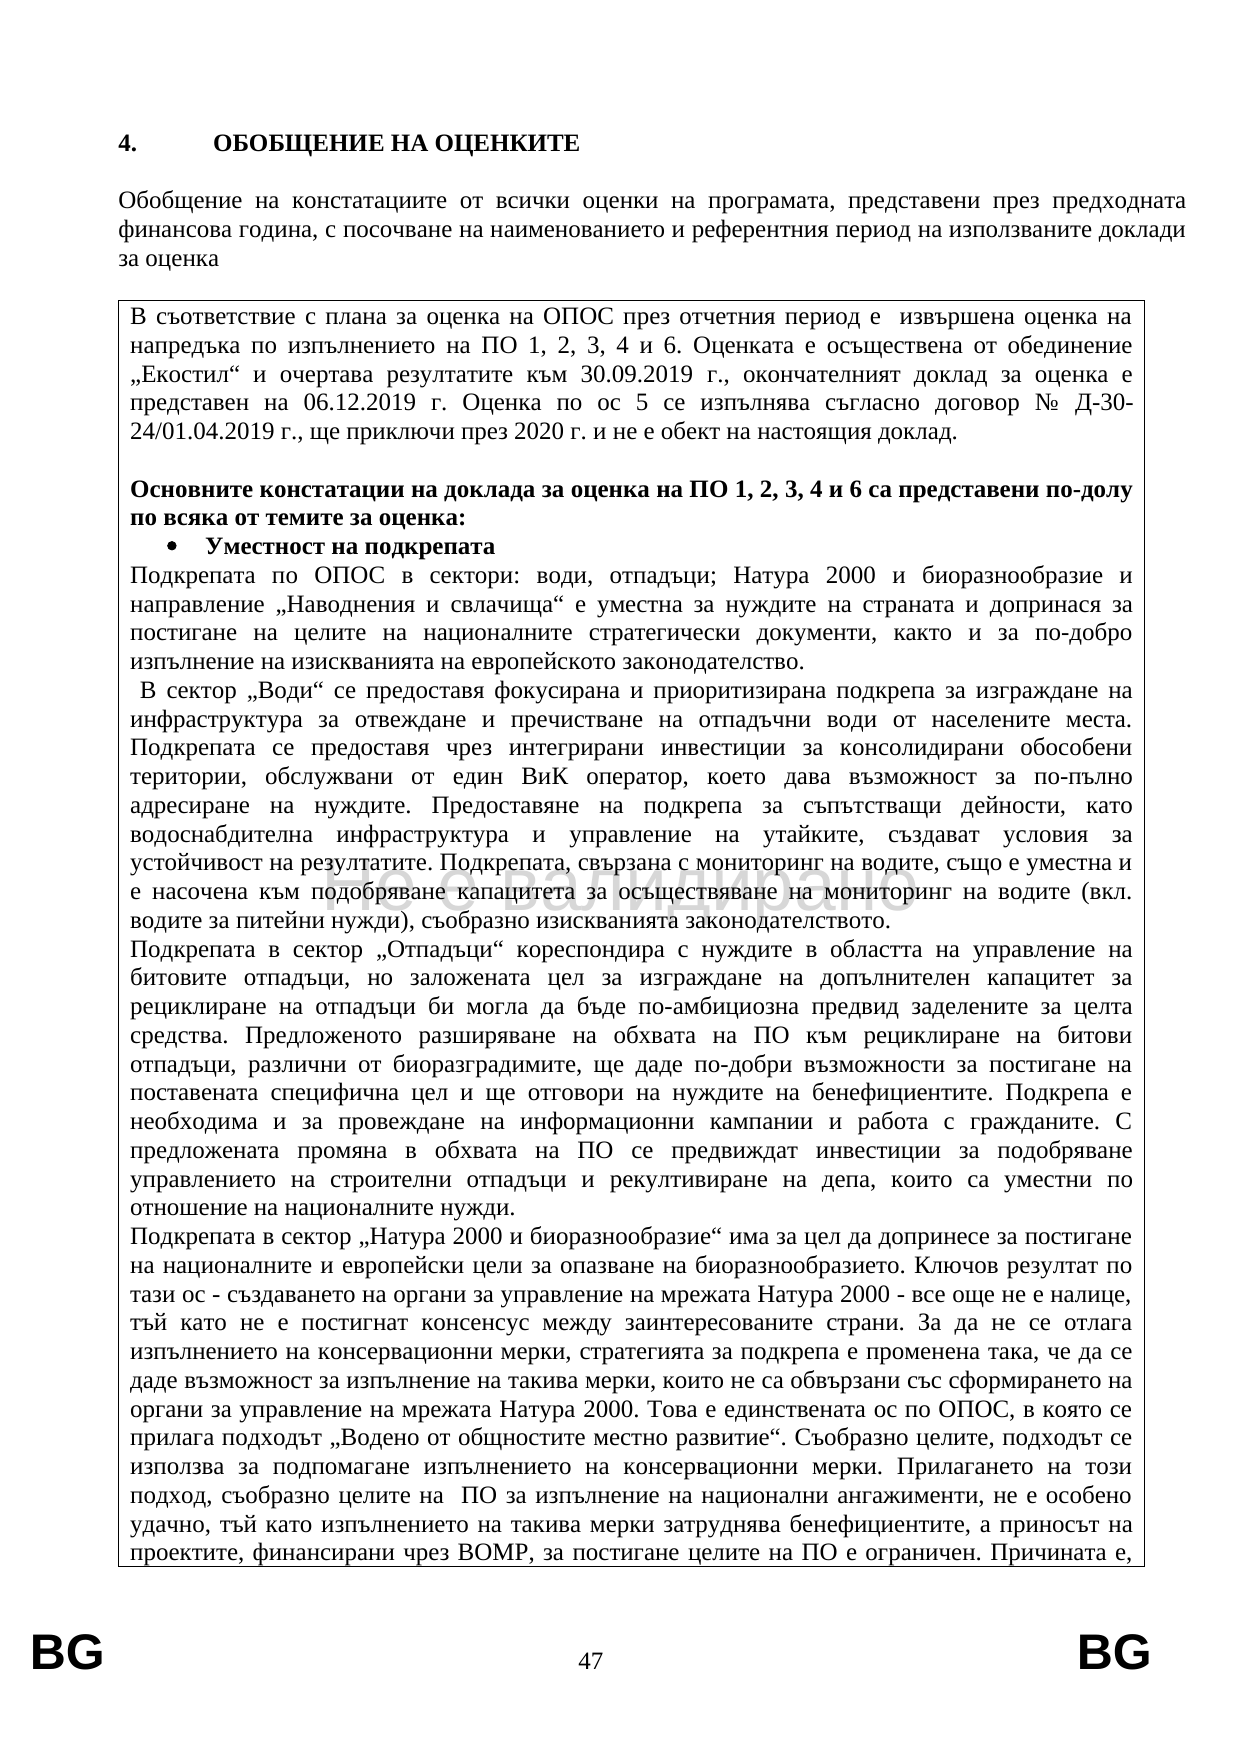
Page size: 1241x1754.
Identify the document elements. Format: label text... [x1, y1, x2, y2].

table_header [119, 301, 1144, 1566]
text Обобщение на констатациите от всички оценки на програмата, представени през предходната финансова година, с посочване на наименованието и референтния период на използваните доклади за оценка [118, 185, 1187, 271]
subtitle ОБОБЩЕНИЕ НА ОЦЕНКИТЕ [118, 128, 1187, 156]
